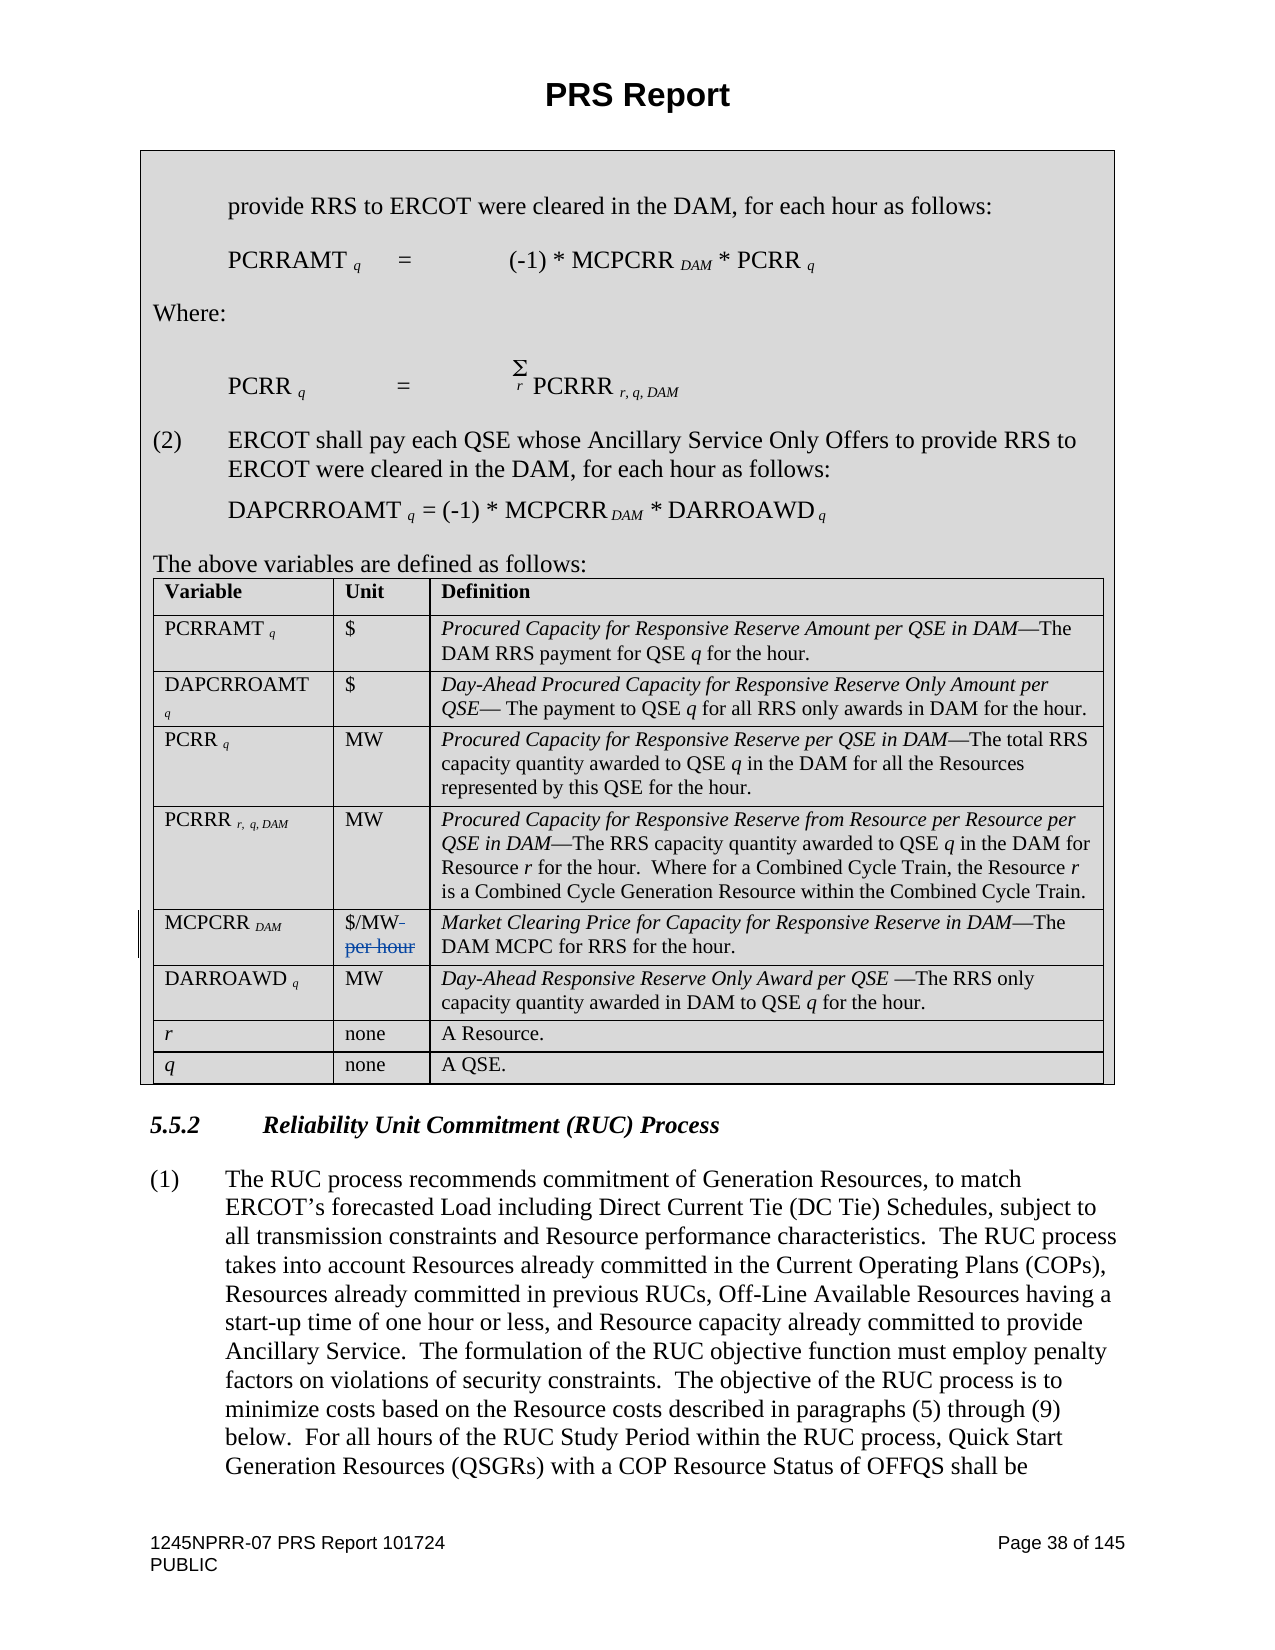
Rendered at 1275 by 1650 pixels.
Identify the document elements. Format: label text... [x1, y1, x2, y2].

text 5.5.2 Reliability Unit Commitment (RUC) Process [150, 1110, 1125, 1139]
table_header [141, 151, 1114, 1084]
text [150, 1164, 1125, 1480]
